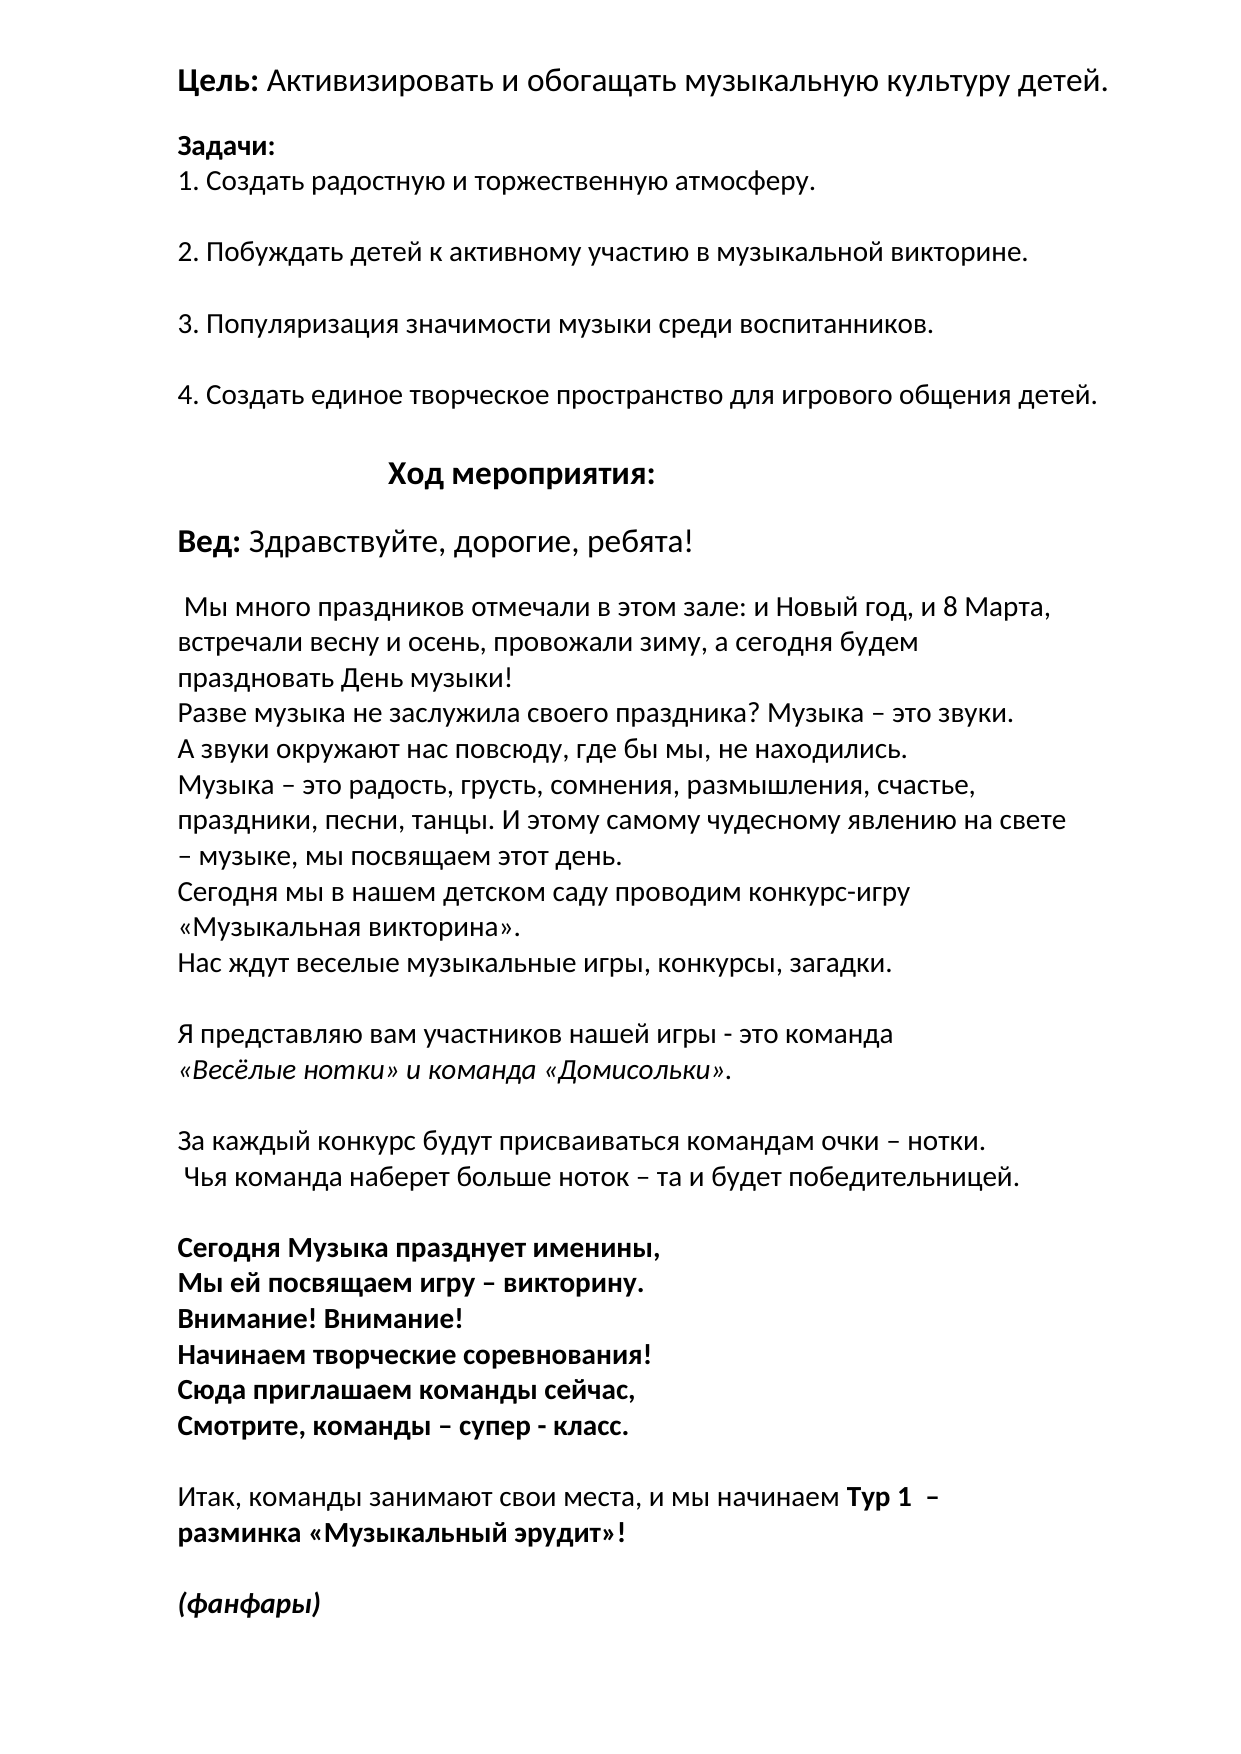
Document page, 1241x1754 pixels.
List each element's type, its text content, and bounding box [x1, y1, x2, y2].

text Итак, команды занимают свои места, и мы начинаем Тур 1 – [177, 1478, 1152, 1514]
text Разве музыка не заслужила своего праздника? Музыка – это звуки. [177, 694, 1152, 730]
text Вед: Здравствуйте, дорогие, ребята! [177, 520, 1152, 561]
text Сегодня Музыка празднует именины, [177, 1229, 1152, 1264]
text «Музыкальная викторина». [177, 908, 1152, 944]
text Смотрите, команды – супер - класс. [177, 1407, 1152, 1443]
text (фанфары) [177, 1585, 1152, 1621]
text Музыка – это радость, грусть, сомнения, размышления, счастье, [177, 766, 1152, 801]
text разминка «Музыкальный эрудит»! [177, 1514, 1152, 1549]
text Чья команда наберет больше ноток – та и будет победительницей. [177, 1158, 1152, 1193]
text Сюда приглашаем команды сейчас, [177, 1371, 1152, 1407]
text Нас ждут веселые музыкальные игры, конкурсы, загадки. [177, 944, 1152, 979]
text Сегодня мы в нашем детском саду проводим конкурс-игру [177, 873, 1152, 908]
text Ход мероприятия: [177, 452, 1152, 493]
text 2. Побуждать детей к активному участию в музыкальной викторине. [177, 233, 1152, 269]
text встречали весну и осень, провожали зиму, а сегодня будем [177, 623, 1152, 659]
text праздновать День музыки! [177, 659, 1152, 694]
text За каждый конкурс будут присваиваться командам очки – нотки. [177, 1122, 1152, 1158]
text Начинаем творческие соревнования! [177, 1336, 1152, 1371]
text праздники, песни, танцы. И этому самому чудесному явлению на свете [177, 801, 1152, 837]
text 4. Создать единое творческое пространство для игрового общения детей. [177, 376, 1152, 412]
text Я представляю вам участников нашей игры - это команда [177, 1015, 1152, 1051]
text Мы ей посвящаем игру – викторину. [177, 1264, 1152, 1300]
text Внимание! Внимание! [177, 1300, 1152, 1336]
text Задачи: [177, 127, 1152, 162]
text 3. Популяризация значимости музыки среди воспитанников. [177, 305, 1152, 340]
text Цель: Активизировать и обогащать музыкальную культуру детей. [177, 59, 1152, 100]
text «Весёлые нотки» и команда «Домисольки». [177, 1051, 1152, 1086]
text Мы много праздников отмечали в этом зале: и Новый год, и 8 Марта, [177, 588, 1152, 623]
text – музыке, мы посвящаем этот день. [177, 837, 1152, 873]
text А звуки окружают нас повсюду, где бы мы, не находились. [177, 730, 1152, 766]
text 1. Создать радостную и торжественную атмосферу. [177, 162, 1152, 198]
